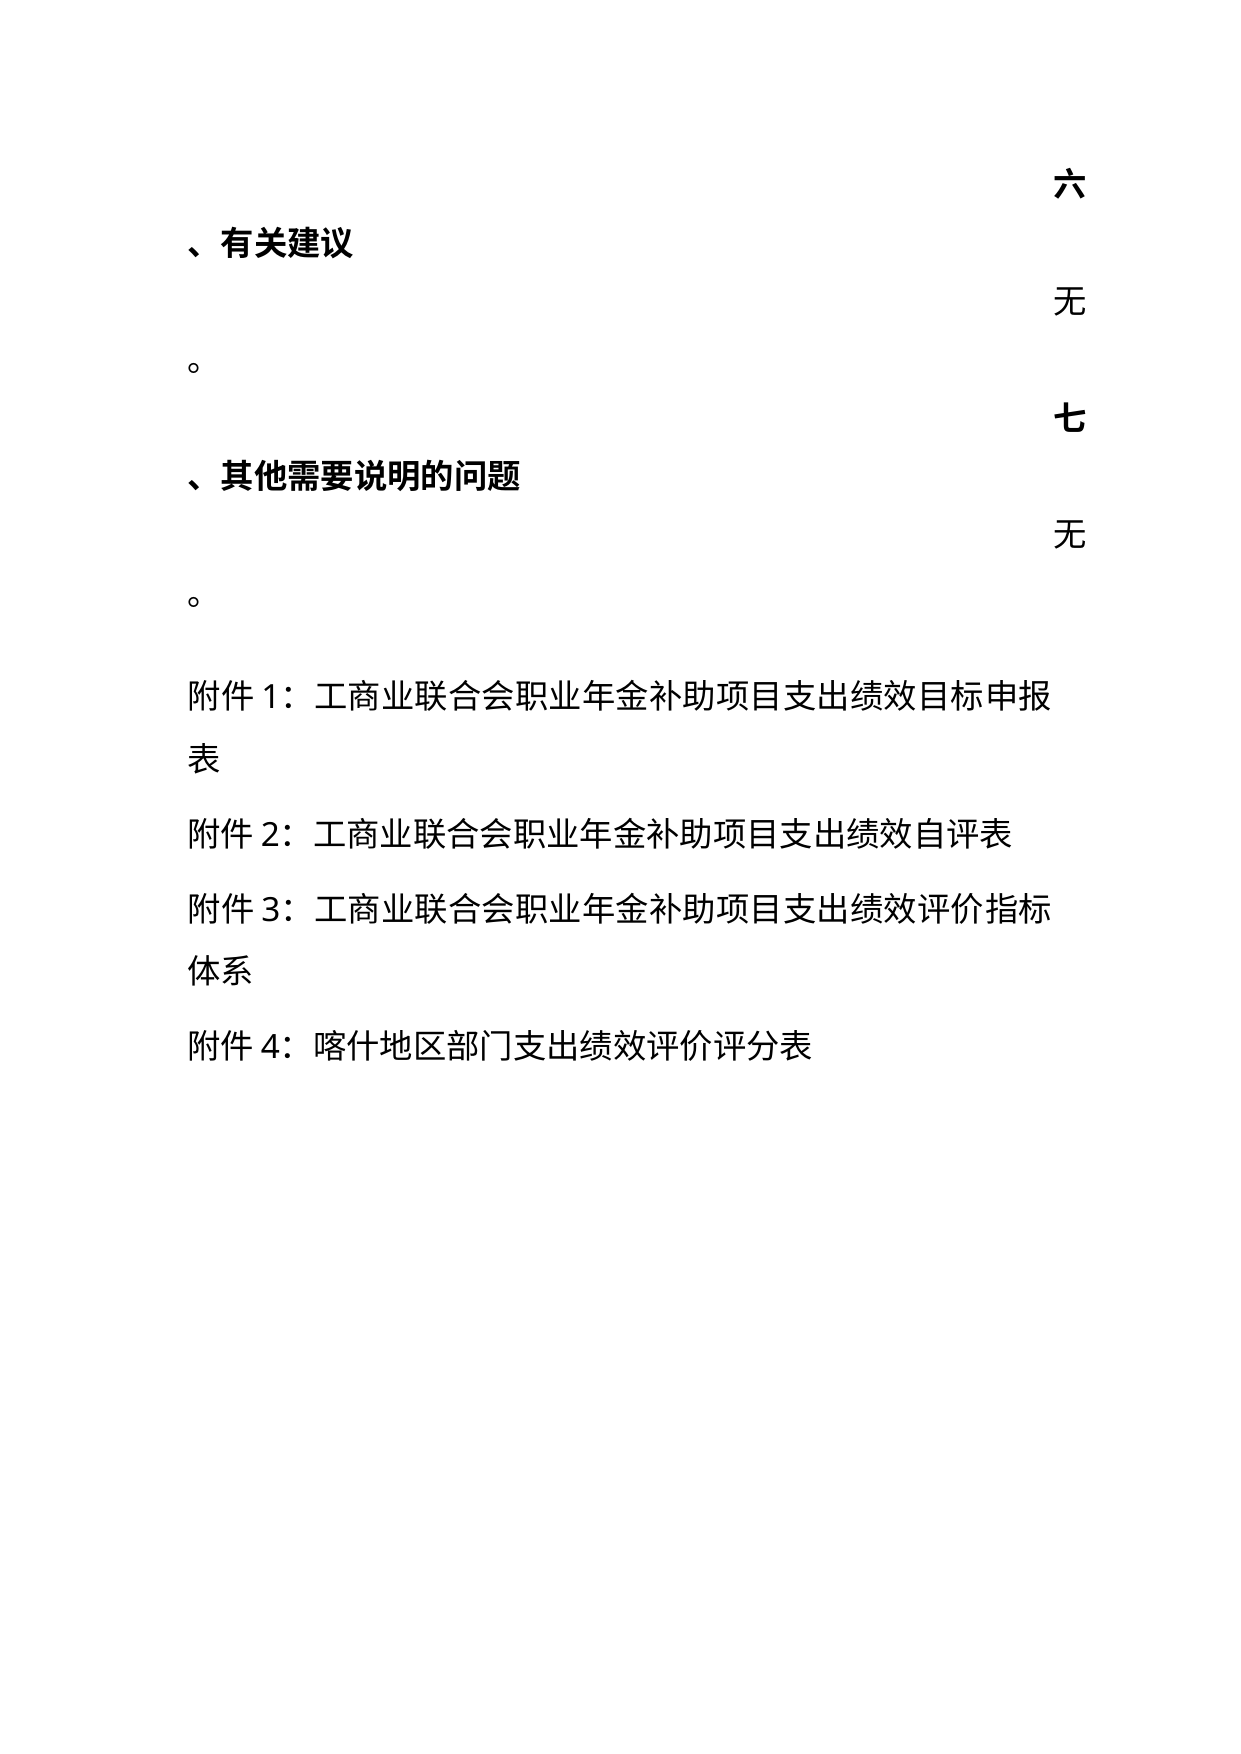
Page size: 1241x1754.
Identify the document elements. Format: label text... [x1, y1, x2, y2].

text 无。 [187, 267, 1053, 383]
text 附件4：喀什地区部门支出绩效评价评分表 [187, 1009, 1053, 1071]
text 附件1：工商业联合会职业年金补助项目支出绩效目标申报表 [187, 659, 1053, 784]
text 七、其他需要说明的问题 [187, 383, 1053, 500]
text 无。 [187, 500, 1053, 617]
text 附件3：工商业联合会职业年金补助项目支出绩效评价指标体系 [187, 871, 1053, 996]
text 附件2：工商业联合会职业年金补助项目支出绩效自评表 [187, 796, 1053, 859]
text 六、有关建议 [187, 150, 1053, 267]
